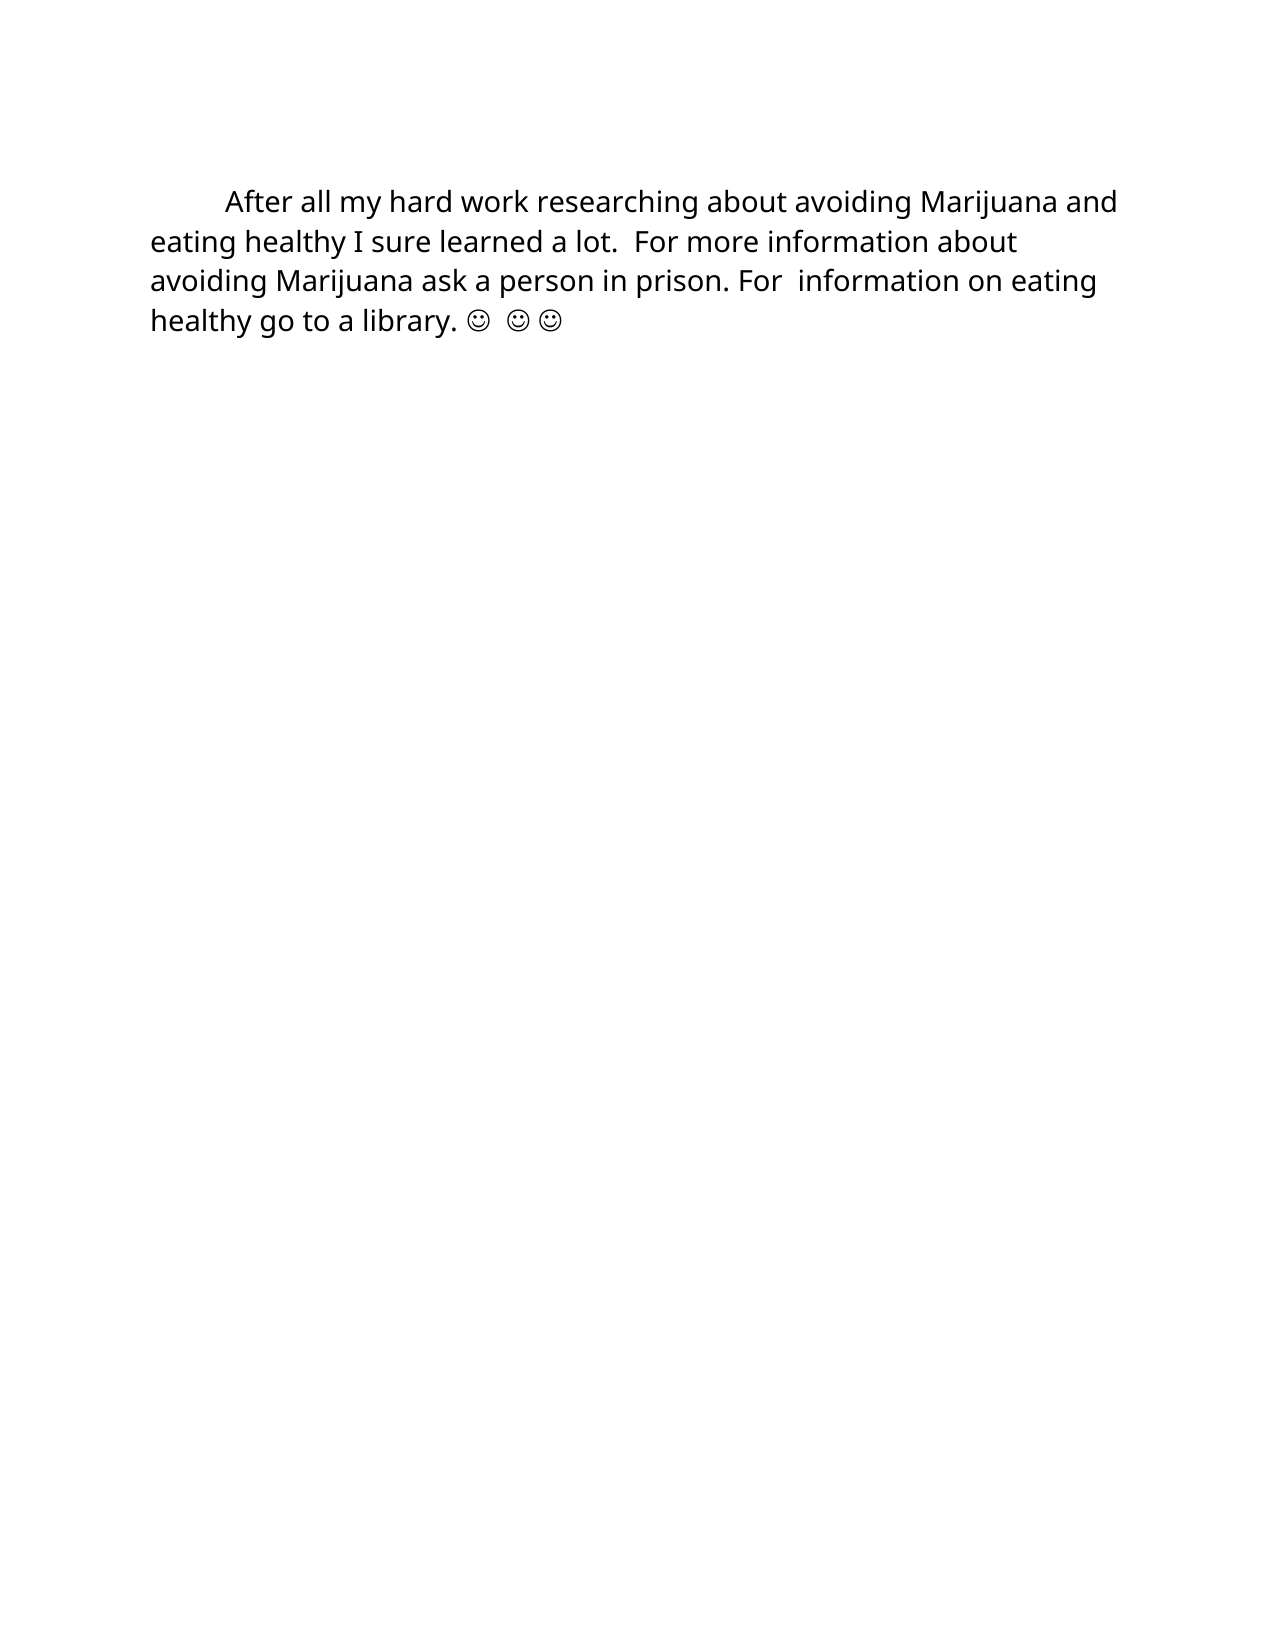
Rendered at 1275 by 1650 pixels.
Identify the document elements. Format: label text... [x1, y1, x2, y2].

text After all my hard work researching about avoiding Marijuana and eating healthy I sure learned a lot. For more information about avoiding Marijuana ask a person in prison. For information on eating healthy go to a library. [150, 181, 1125, 340]
